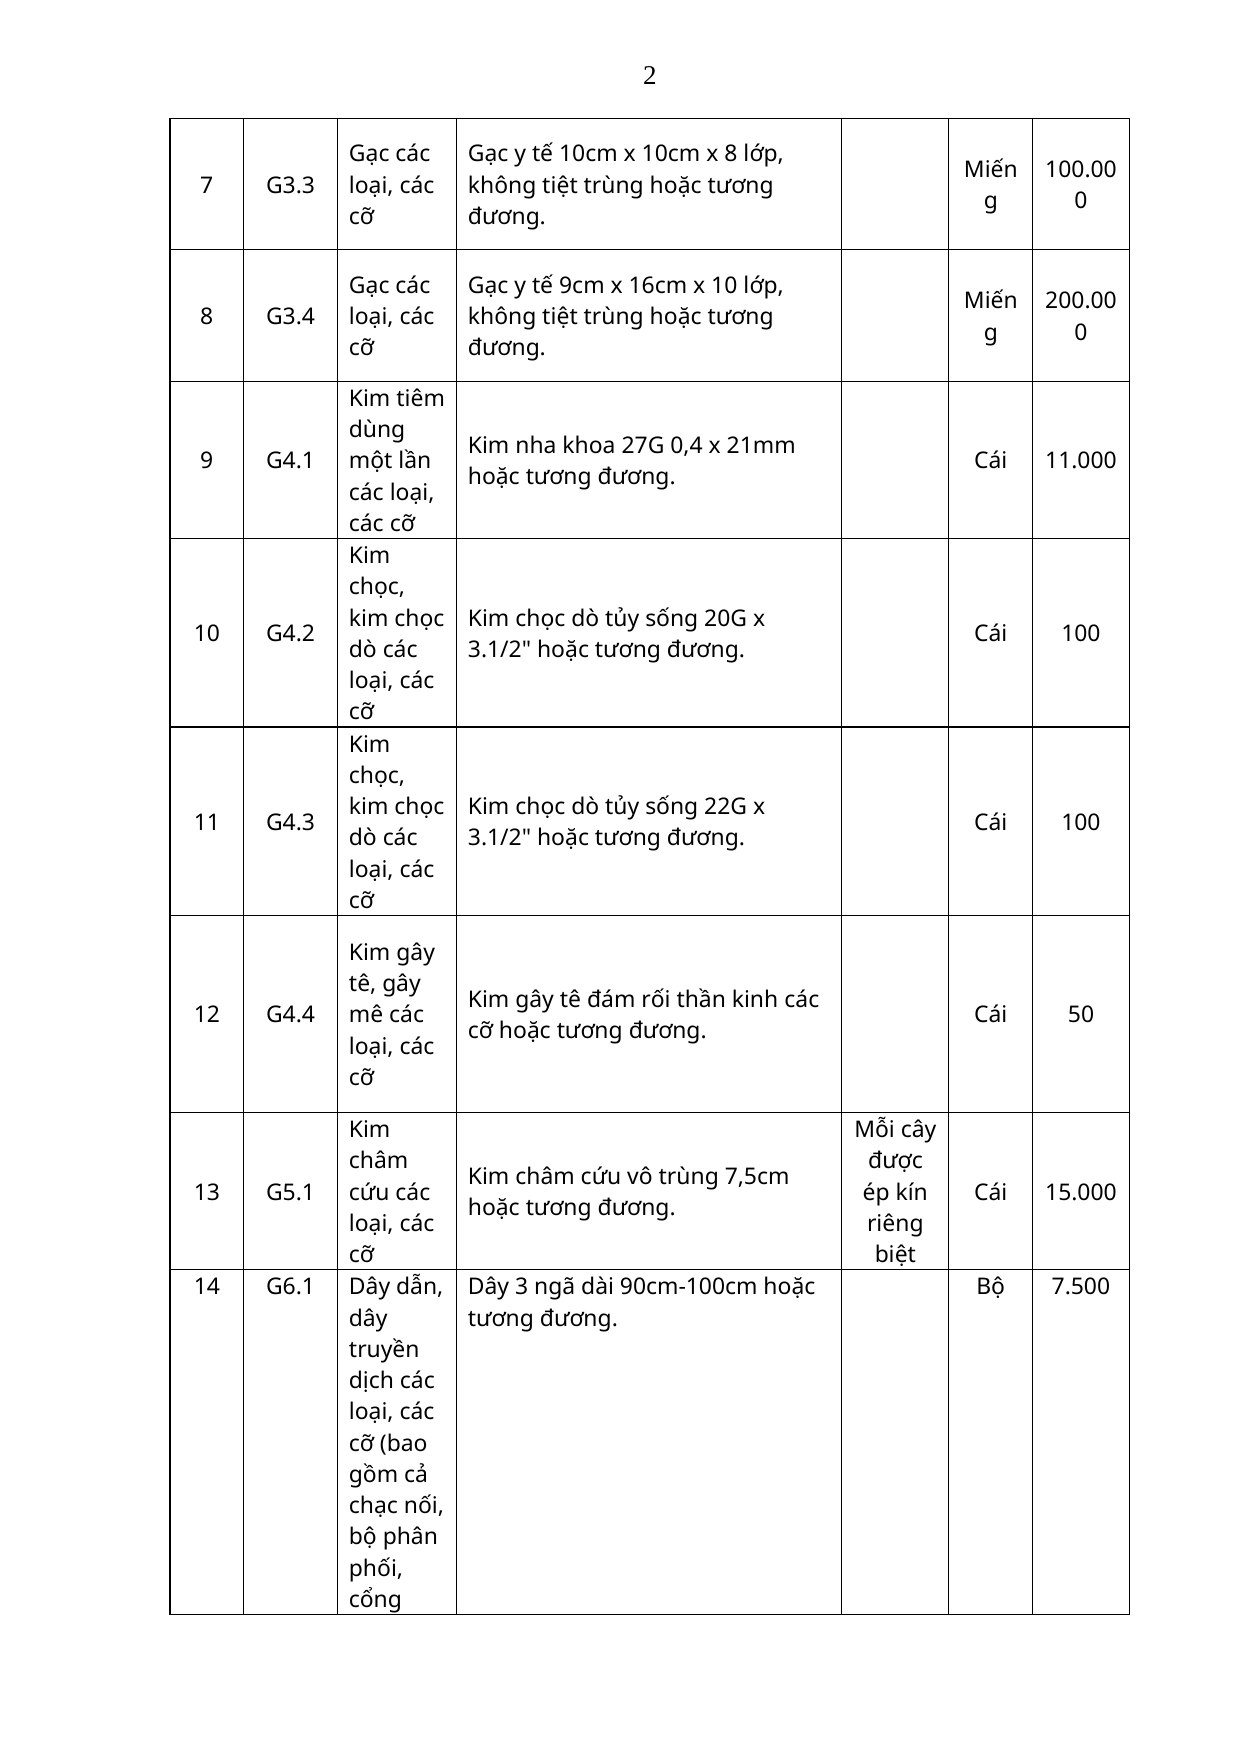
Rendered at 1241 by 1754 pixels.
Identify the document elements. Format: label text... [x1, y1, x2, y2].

table_cell Kim chọc, kim chọc dò các loại, các cỡ [338, 728, 456, 915]
table_cell Miếng [949, 250, 1032, 381]
table_cell Kim chọc, kim chọc dò các loại, các cỡ [338, 539, 456, 726]
table_cell 11.000 [1033, 382, 1129, 538]
table_cell Gạc các loại, các cỡ [338, 250, 456, 381]
table_cell G4.3 [244, 728, 337, 915]
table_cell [457, 1270, 841, 1614]
table_cell G6.1 [244, 1270, 337, 1614]
table_cell G5.1 [244, 1113, 337, 1269]
table_cell G4.2 [244, 539, 337, 726]
table_cell Kim châm cứu các loại, các cỡ [338, 1113, 456, 1269]
table_cell 15.000 [1033, 1113, 1129, 1269]
table_cell [842, 119, 948, 249]
table_cell 7 [171, 119, 243, 249]
table_cell Cái [949, 1113, 1032, 1269]
table_cell G4.4 [244, 916, 337, 1112]
table_cell Kim chọc dò tủy sống 20G x 3.1/2" hoặc tương đương. [457, 539, 841, 726]
table_cell 50 [1033, 916, 1129, 1112]
table_cell [842, 539, 948, 726]
table_cell 11 [171, 728, 243, 915]
table_cell Kim chọc dò tủy sống 22G x 3.1/2" hoặc tương đương. [457, 728, 841, 915]
table_cell Bộ [949, 1270, 1032, 1614]
table_cell Kim tiêm dùng một lần các loại, các cỡ [338, 382, 456, 538]
table_cell Kim gây tê, gây mê các loại, các cỡ [338, 916, 456, 1112]
table_cell 8 [171, 250, 243, 381]
table_cell 100 [1033, 728, 1129, 915]
table_cell Gạc y tế 9cm x 16cm x 10 lớp, không tiệt trùng hoặc tương đương. [457, 250, 841, 381]
table_cell Cái [949, 382, 1032, 538]
table_cell Kim nha khoa 27G 0,4 x 21mm hoặc tương đương. [457, 382, 841, 538]
table_cell Miếng [949, 119, 1032, 249]
table_cell G4.1 [244, 382, 337, 538]
table_cell Kim châm cứu vô trùng 7,5cm hoặc tương đương. [457, 1113, 841, 1269]
table_cell 14 [171, 1270, 243, 1614]
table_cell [338, 119, 456, 249]
table_cell Cái [949, 539, 1032, 726]
table_cell 100.000 [1033, 119, 1129, 249]
table_cell Cái [949, 916, 1032, 1112]
table_cell 12 [171, 916, 243, 1112]
table_cell [842, 1270, 948, 1614]
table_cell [338, 1270, 456, 1614]
table_cell Gạc y tế 10cm x 10cm x 8 lớp, không tiệt trùng hoặc tương đương. [457, 119, 841, 249]
table_cell G3.4 [244, 250, 337, 381]
table_cell [842, 250, 948, 381]
table_cell G3.3 [244, 119, 337, 249]
table_cell Cái [949, 728, 1032, 915]
table_cell Kim gây tê đám rối thần kinh các cỡ hoặc tương đương. [457, 916, 841, 1112]
table_cell 7.500 [1033, 1270, 1129, 1614]
table_cell Mỗi cây được ép kín riêng biệt [842, 1113, 948, 1269]
table_cell [842, 382, 948, 538]
table_cell 13 [171, 1113, 243, 1269]
table_cell [842, 916, 948, 1112]
table_cell [842, 728, 948, 915]
table_cell 100 [1033, 539, 1129, 726]
table_cell 10 [171, 539, 243, 726]
table_cell 200.000 [1033, 250, 1129, 381]
table_cell 9 [171, 382, 243, 538]
